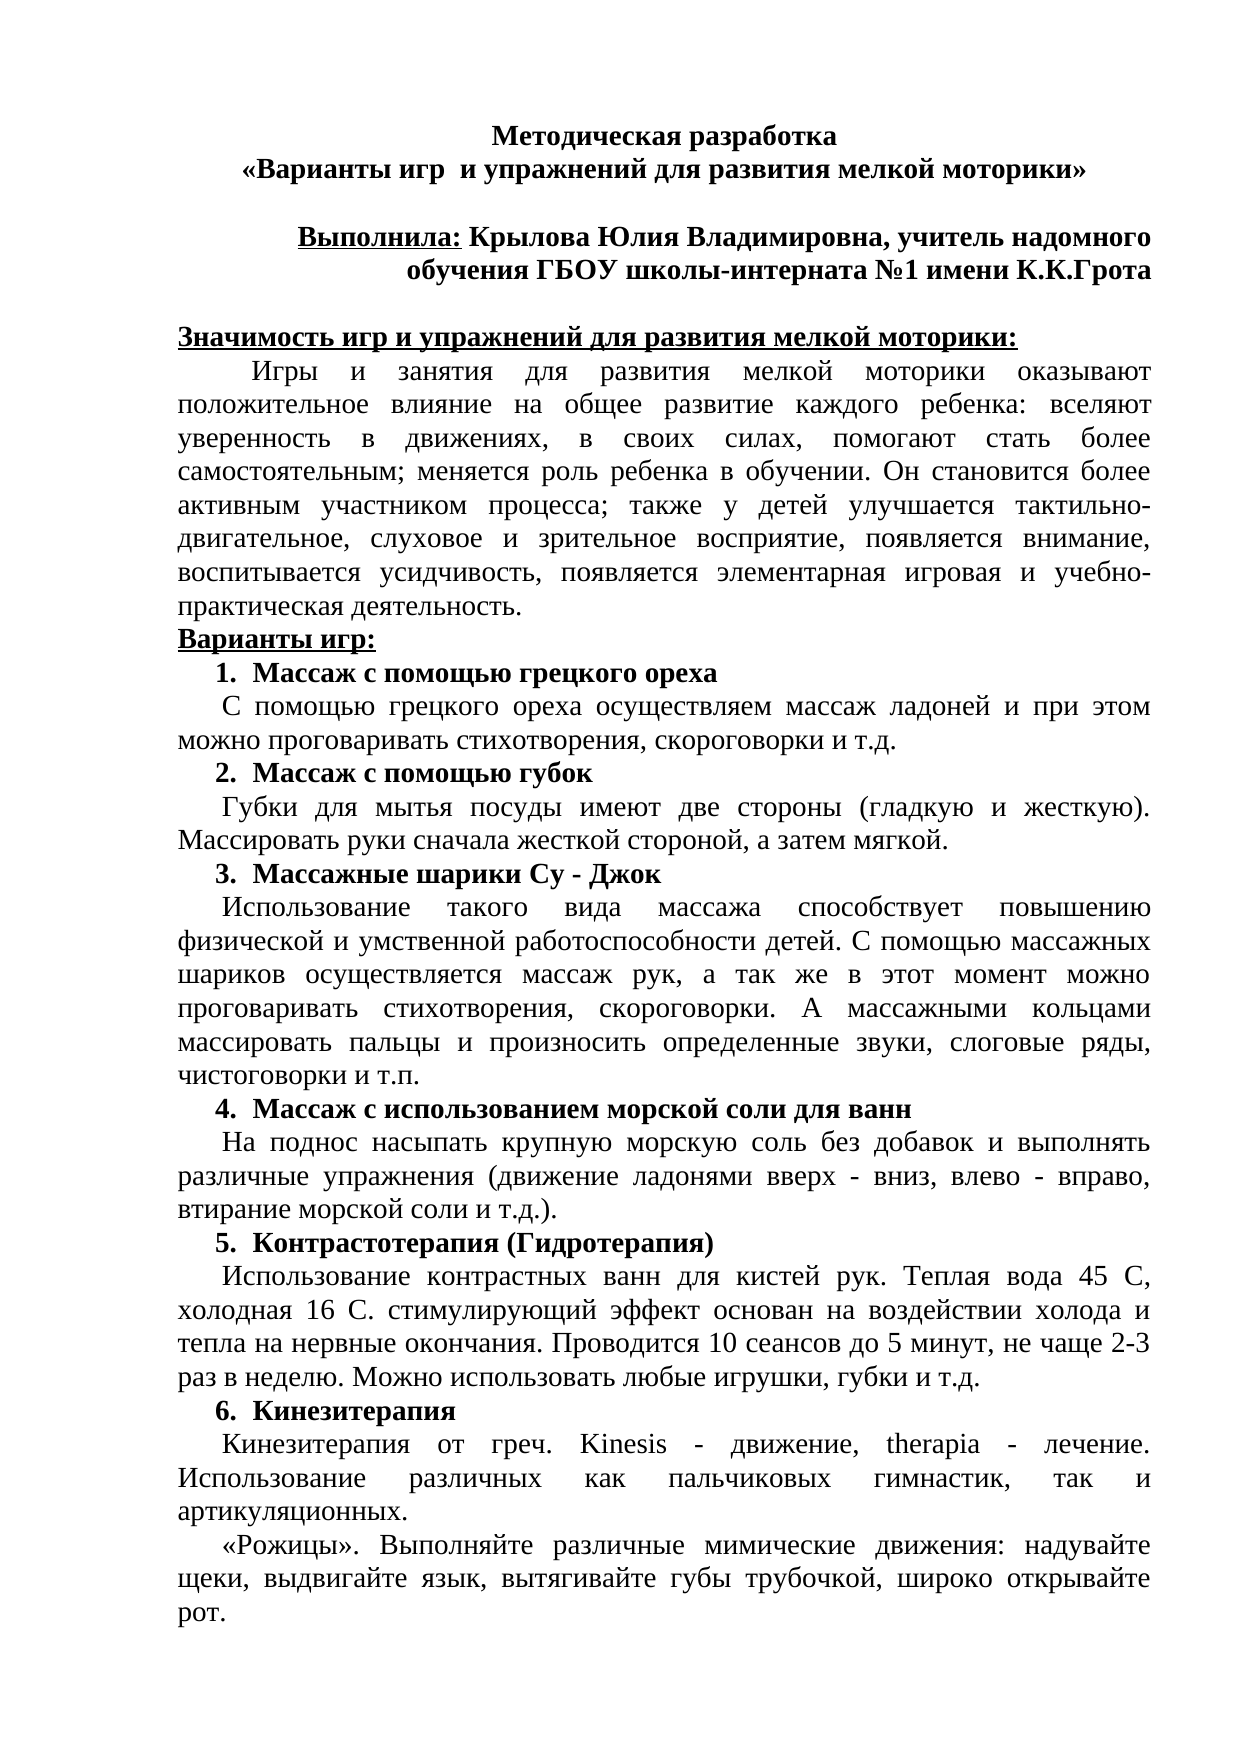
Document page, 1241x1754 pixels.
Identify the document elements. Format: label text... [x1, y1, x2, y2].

text С помощью грецкого ореха осуществляем массаж ладоней и при этом можно проговаривать стихотворения, скороговорки и т.д. [177, 688, 1152, 755]
text Использование контрастных ванн для кистей рук. Теплая вода 45 С, холодная 16 С. стимулирующий эффект основан на воздействии холода и тепла на нервные окончания. Проводится 10 сеансов до 5 минут, не чаще 2-3 раз в неделю. Можно использовать любые игрушки, губки и т.д. [177, 1258, 1152, 1393]
text На поднос насыпать крупную морскую соль без добавок и выполнять различные упражнения (движение ладонями вверх - вниз, влево - вправо, втирание морской соли и т.д.). [177, 1124, 1152, 1225]
text Методическая разработка [177, 118, 1152, 152]
text «Варианты игр и упражнений для развития мелкой моторики» [177, 152, 1152, 185]
text «Рожицы». Выполняйте различные мимические движения: надувайте щеки, выдвигайте язык, вытягивайте губы трубочкой, широко открывайте рот. [177, 1527, 1152, 1627]
text Выполнила: Крылова Юлия Владимировна, учитель надомного обучения ГБОУ школы-интерната №1 имени К.К.Грота [177, 219, 1152, 286]
text Варианты игр: [177, 621, 1152, 655]
list Массажные шарики Су - Джок [215, 856, 1152, 889]
text Значимость игр и упражнений для развития мелкой моторики: [177, 319, 1152, 353]
list Массаж с помощью грецкого ореха [215, 655, 1152, 688]
text Кинезитерапия от греч. Kinesis - движение, therapia - лечение. Использование различных как пальчиковых гимнастик, так и артикуляционных. [177, 1426, 1152, 1527]
text Использование такого вида массажа способствует повышению физической и умственной работоспособности детей. С помощью массажных шариков осуществляется массаж рук, а так же в этот момент можно проговаривать стихотворения, скороговорки. А массажными кольцами массировать пальцы и произносить определенные звуки, слоговые ряды, чистоговорки и т.п. [177, 889, 1152, 1091]
text Губки для мытья посуды имеют две стороны (гладкую и жесткую). Массировать руки сначала жесткой стороной, а затем мягкой. [177, 789, 1152, 856]
list Массаж с использованием морской соли для ванн [215, 1091, 1152, 1124]
list Массаж с помощью губок [215, 755, 1152, 789]
list Контрастотерапия (Гидротерапия) [215, 1225, 1152, 1258]
list Кинезитерапия [215, 1393, 1152, 1426]
text Игры и занятия для развития мелкой моторики оказывают положительное влияние на общее развитие каждого ребенка: вселяют уверенность в движениях, в своих силах, помогают стать более самостоятельным; меняется роль ребенка в обучении. Он становится более активным участником процесса; также у детей улучшается тактильно-двигательное, слуховое и зрительное восприятие, появляется внимание, воспитывается усидчивость, появляется элементарная игровая и учебно-практическая деятельность. [177, 353, 1152, 621]
